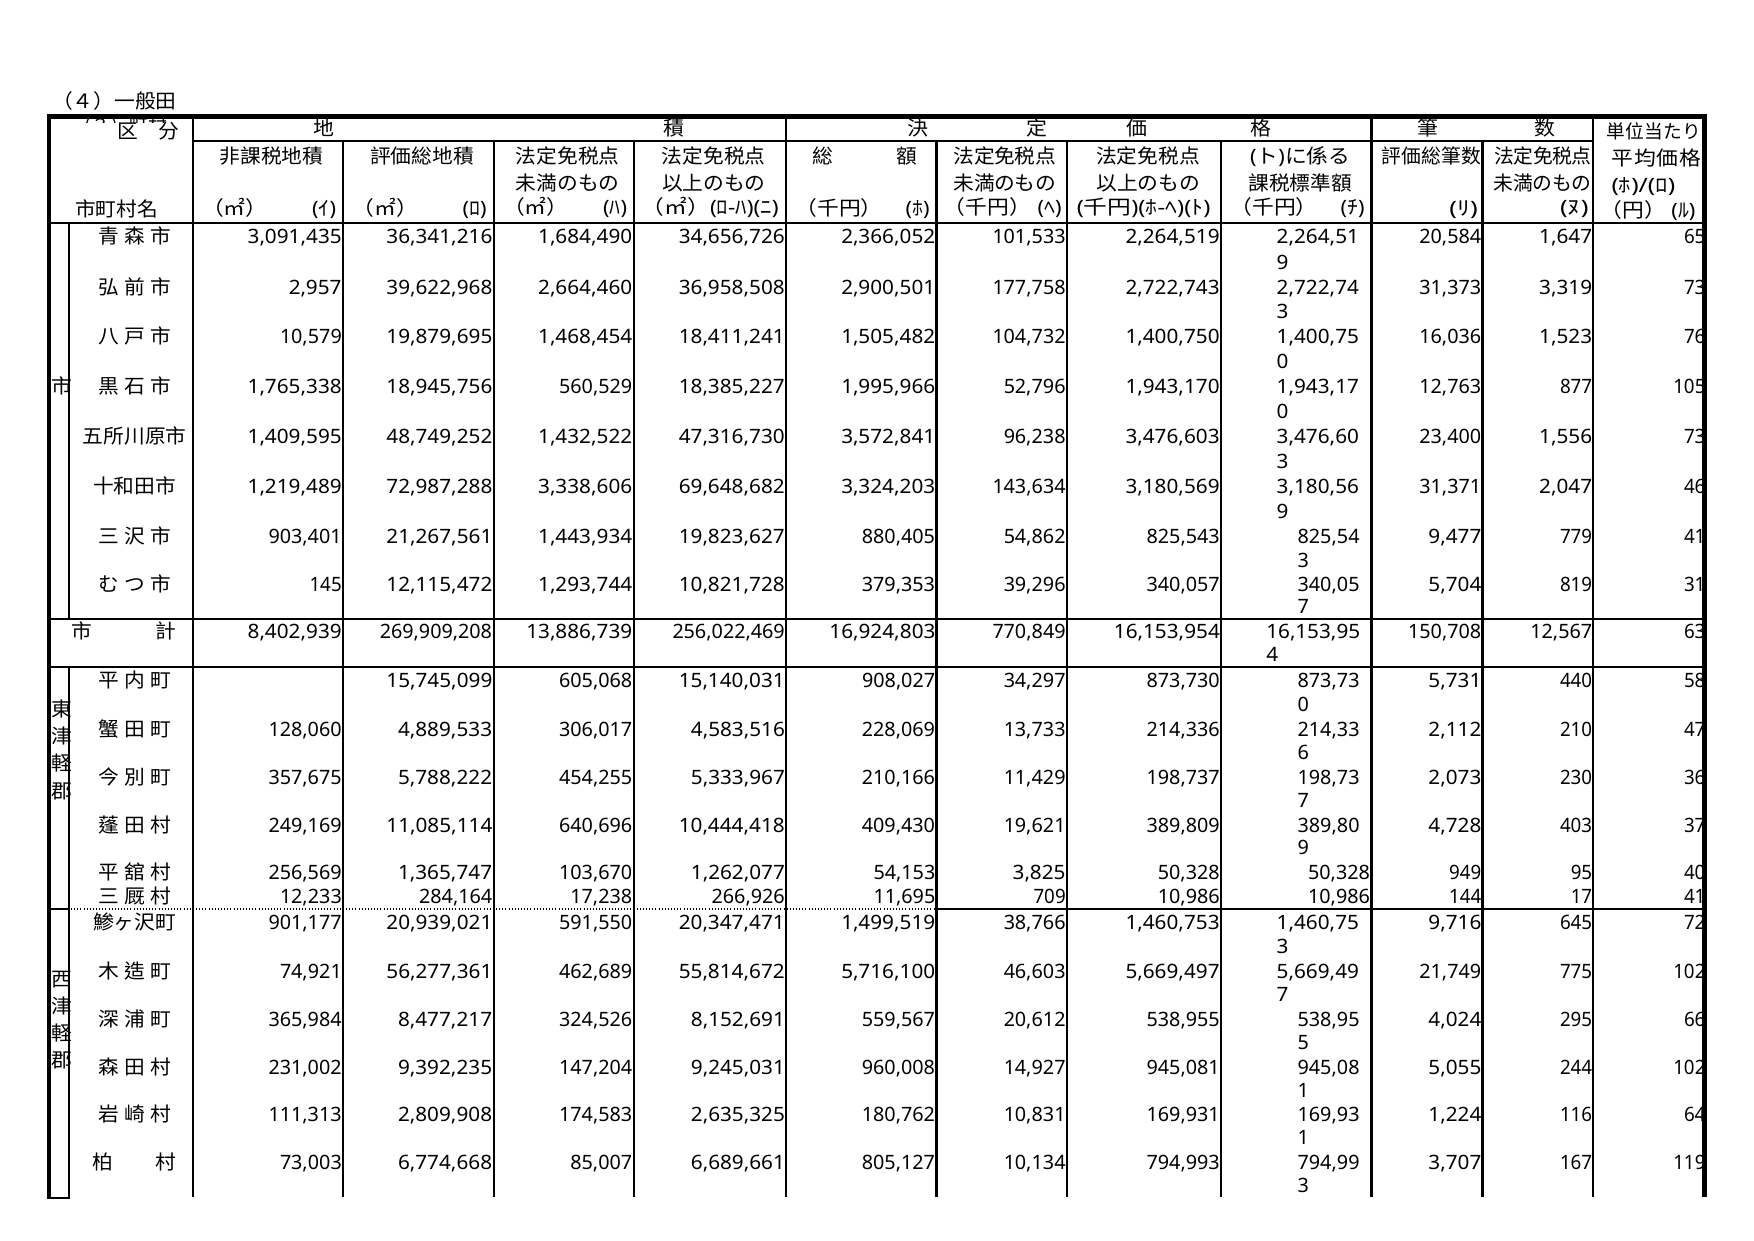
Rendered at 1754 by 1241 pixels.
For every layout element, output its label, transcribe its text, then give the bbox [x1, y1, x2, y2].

table_cell 3,476,603 [1068, 424, 1220, 473]
table_cell 169,931 [1222, 1102, 1370, 1149]
table_cell 50,328 [1068, 859, 1220, 884]
table_cell 9,477 [1373, 523, 1481, 573]
table_cell 20,347,471 [635, 908, 785, 958]
table_cell 775 [1484, 959, 1592, 1006]
table_cell 法定免税点未満のもの （㎡） (ﾊ) [495, 142, 633, 222]
table_cell 蟹 田 町 [70, 716, 192, 764]
table_cell 1,943,170 [1068, 374, 1220, 424]
table_cell 2,664,460 [495, 274, 633, 324]
table_cell 黒 石 市 [70, 374, 192, 424]
table_header 価 [1067, 119, 1221, 140]
table_cell 39,296 [938, 573, 1066, 618]
table_header [1270, 119, 1370, 140]
table_cell 150,708 [1373, 620, 1481, 666]
table_cell 119 [1594, 1149, 1702, 1197]
table_cell 5,333,967 [635, 764, 785, 812]
table_cell 64 [1594, 1102, 1702, 1149]
table_cell 10,579 [194, 324, 342, 373]
table_cell [51, 424, 68, 473]
table_cell 48,749,252 [344, 424, 493, 473]
table_cell 101,533 [938, 224, 1066, 274]
table_cell 214,336 [1068, 716, 1220, 764]
table_cell 2,366,052 [787, 224, 935, 274]
table_cell 256,022,469 [635, 620, 785, 666]
table_header 積 [634, 119, 785, 140]
table_cell 3,707 [1373, 1149, 1481, 1197]
table_cell 20,612 [938, 1006, 1066, 1054]
table_cell 40 [1594, 859, 1702, 884]
table_cell 1,400,750 [1068, 324, 1220, 373]
table_cell 825,543 [1068, 523, 1220, 573]
table_cell 八 戸 市 [70, 324, 192, 373]
table_cell 65 [1594, 224, 1702, 274]
table_header 決 [787, 119, 936, 140]
table_cell 31,371 [1373, 473, 1481, 523]
table_cell 2,722,743 [1222, 274, 1370, 324]
table_cell 5,788,222 [344, 764, 493, 812]
table_cell 8,402,939 [194, 620, 342, 666]
table_cell 69,648,682 [635, 473, 785, 523]
table_cell 3,324,203 [787, 473, 935, 523]
table_cell 十和田市 [70, 473, 192, 523]
table_cell 167 [1484, 1149, 1592, 1197]
table_cell 440 [1484, 668, 1592, 716]
table_cell 市 計 [51, 620, 192, 666]
table_cell 41 [1594, 884, 1702, 908]
table_cell 10,821,728 [635, 573, 785, 618]
table_cell 4,583,516 [635, 716, 785, 764]
table_cell 105 [1594, 374, 1702, 424]
table_cell 1,219,489 [194, 473, 342, 523]
table_cell 805,127 [787, 1149, 935, 1197]
table_cell 18,385,227 [635, 374, 785, 424]
table_cell 16,036 [1373, 324, 1481, 373]
table_cell 52,796 [938, 374, 1066, 424]
table_cell 47 [1594, 716, 1702, 764]
table_cell 945,081 [1068, 1054, 1220, 1102]
table_cell 128,060 [194, 716, 342, 764]
table_cell 法定免税点以上のもの (千円)(ﾎ-ﾍ)(ﾄ) [1068, 142, 1220, 222]
table_cell 3,091,435 [194, 224, 342, 274]
table_cell 10,444,418 [635, 812, 785, 859]
table_cell 1,443,934 [495, 523, 633, 573]
table_cell 31 [1594, 573, 1702, 618]
table_cell 3,180,569 [1068, 473, 1220, 523]
table_cell 13,733 [938, 716, 1066, 764]
table_cell 231,002 [194, 1054, 342, 1102]
table_cell 95 [1484, 859, 1592, 884]
table_cell 72,987,288 [344, 473, 493, 523]
table_cell 森 田 村 [70, 1054, 192, 1102]
table_cell む つ 市 [70, 573, 192, 618]
table_cell 2,957 [194, 274, 342, 324]
table_cell 10,134 [938, 1149, 1066, 1197]
table_cell 880,405 [787, 523, 935, 573]
table_cell 55,814,672 [635, 959, 785, 1006]
table_cell 11,695 [787, 884, 935, 908]
table_cell 3,319 [1484, 274, 1592, 324]
table_cell 評価総筆数 (ﾘ) [1373, 142, 1481, 222]
table_cell 10,831 [938, 1102, 1066, 1149]
table_cell 岩 崎 村 [70, 1102, 192, 1149]
table_cell 37 [1594, 812, 1702, 859]
table_cell 102 [1594, 959, 1702, 1006]
table_cell 12,115,472 [344, 573, 493, 618]
table_cell 102 [1594, 1054, 1702, 1102]
table_cell 15,140,031 [635, 668, 785, 716]
table_cell 2,264,519 [1222, 224, 1370, 274]
table_cell 85,007 [495, 1149, 633, 1197]
table_cell 709 [938, 884, 1066, 908]
table_cell 306,017 [495, 716, 633, 764]
table_cell 58 [1594, 668, 1702, 716]
table_cell 214,336 [1222, 716, 1370, 764]
table_cell 12,233 [194, 884, 342, 908]
table_cell 17 [1484, 884, 1592, 908]
table_cell 16,153,954 [1068, 620, 1220, 666]
table_cell 210,166 [787, 764, 935, 812]
table_cell 2,635,325 [635, 1102, 785, 1149]
table_cell 266,926 [635, 884, 785, 908]
table_cell 103,670 [495, 859, 633, 884]
table_cell 770,849 [938, 620, 1066, 666]
table_header 数 [1483, 119, 1592, 140]
table_cell 平 舘 村 [70, 859, 192, 884]
table_cell 145 [194, 573, 342, 618]
table_cell 4,024 [1373, 1006, 1481, 1054]
table_cell [194, 668, 342, 716]
table_cell 21,749 [1373, 959, 1481, 1006]
table_cell 17,238 [495, 884, 633, 908]
table_cell 1,943,170 [1222, 374, 1370, 424]
table_cell 873,730 [1222, 668, 1370, 716]
table_cell 12,567 [1484, 620, 1592, 666]
table_cell 210 [1484, 716, 1592, 764]
table_cell 794,993 [1222, 1149, 1370, 1197]
table_cell 409,430 [787, 812, 935, 859]
table_cell 144 [1373, 884, 1481, 908]
table_header 定 [936, 119, 1067, 140]
table_cell 389,809 [1068, 812, 1220, 859]
table_cell 174,583 [495, 1102, 633, 1149]
table_cell 市 [51, 374, 68, 424]
table_cell 74,921 [194, 959, 342, 1006]
table_cell 20,584 [1373, 224, 1481, 274]
table_cell 73,003 [194, 1149, 342, 1197]
table_cell 10,986 [1222, 884, 1370, 908]
table_cell 324,526 [495, 1006, 633, 1054]
table_cell 4,889,533 [344, 716, 493, 764]
table_cell 2,264,519 [1068, 224, 1220, 274]
table_cell 1,523 [1484, 324, 1592, 373]
table_cell 819 [1484, 573, 1592, 618]
table_cell 47,316,730 [635, 424, 785, 473]
table_cell 903,401 [194, 523, 342, 573]
table_cell 1,556 [1484, 424, 1592, 473]
table_cell 295 [1484, 1006, 1592, 1054]
table_cell 2,809,908 [344, 1102, 493, 1149]
table_cell 873,730 [1068, 668, 1220, 716]
table_cell 591,550 [495, 908, 633, 958]
table_cell 19,621 [938, 812, 1066, 859]
table_cell 244 [1484, 1054, 1592, 1102]
table_cell 9,716 [1373, 910, 1481, 958]
table_cell 1,460,753 [1068, 910, 1220, 958]
table_cell 198,737 [1222, 764, 1370, 812]
table_cell 46,603 [938, 959, 1066, 1006]
table_cell 20,939,021 [344, 908, 493, 958]
table_cell 23,400 [1373, 424, 1481, 473]
table_cell 389,809 [1222, 812, 1370, 859]
table_cell 462,689 [495, 959, 633, 1006]
table_cell 945,081 [1222, 1054, 1370, 1102]
table_cell 560,529 [495, 374, 633, 424]
table_cell 54,153 [787, 859, 935, 884]
table_cell 177,758 [938, 274, 1066, 324]
table_cell 605,068 [495, 668, 633, 716]
table_cell 1,684,490 [495, 224, 633, 274]
table_cell 180,762 [787, 1102, 935, 1149]
table_cell 21,267,561 [344, 523, 493, 573]
table_cell 111,313 [194, 1102, 342, 1149]
table_cell 9,245,031 [635, 1054, 785, 1102]
table_cell 法定免税点未満のもの (ﾇ) [1484, 142, 1592, 222]
table_cell 5,055 [1373, 1054, 1481, 1102]
table_cell 13,886,739 [495, 620, 633, 666]
table_cell 228,069 [787, 716, 935, 764]
table_cell 11,085,114 [344, 812, 493, 859]
table_cell 1,765,338 [194, 374, 342, 424]
table_cell 8,152,691 [635, 1006, 785, 1054]
table_cell 2,112 [1373, 716, 1481, 764]
table_cell 3,476,603 [1222, 424, 1370, 473]
table_cell 3,825 [938, 859, 1066, 884]
table_cell 36,341,216 [344, 224, 493, 274]
table_cell 11,429 [938, 764, 1066, 812]
table_cell [51, 274, 68, 324]
table_cell 50,328 [1222, 859, 1370, 884]
table_header 単位当たり平均価格(ﾎ)/(ﾛ) （円） (ﾙ) [1594, 119, 1702, 222]
table_cell 3,338,606 [495, 473, 633, 523]
table_cell 9,392,235 [344, 1054, 493, 1102]
table_cell 1,505,482 [787, 324, 935, 373]
table_cell 901,177 [194, 908, 342, 958]
table_cell 2,722,743 [1068, 274, 1220, 324]
table_header [343, 119, 494, 140]
table_cell 46 [1594, 473, 1702, 523]
table_cell 116 [1484, 1102, 1592, 1149]
table_cell 825,543 [1222, 523, 1370, 573]
table_cell 454,255 [495, 764, 633, 812]
table_cell 木 造 町 [70, 959, 192, 1006]
table_cell 365,984 [194, 1006, 342, 1054]
table_cell [51, 324, 68, 373]
table_cell 379,353 [787, 573, 935, 618]
table_cell 340,057 [1068, 573, 1220, 618]
table_cell 104,732 [938, 324, 1066, 373]
table_cell 143,634 [938, 473, 1066, 523]
table_cell 今 別 町 [70, 764, 192, 812]
table_cell 269,909,208 [344, 620, 493, 666]
table_cell 559,567 [787, 1006, 935, 1054]
table_cell 284,164 [344, 884, 493, 908]
table_cell 1,432,522 [495, 424, 633, 473]
table_cell 3,180,569 [1222, 473, 1370, 523]
table_cell [51, 473, 68, 523]
table_cell 34,656,726 [635, 224, 785, 274]
table_cell 538,955 [1222, 1006, 1370, 1054]
table_cell 14,927 [938, 1054, 1066, 1102]
table_cell 1,365,747 [344, 859, 493, 884]
table_cell 12,763 [1373, 374, 1481, 424]
table_cell 西津軽郡 [51, 910, 68, 1197]
table_cell 5,669,497 [1068, 959, 1220, 1006]
table_header 地 [194, 119, 343, 140]
table_cell [51, 523, 68, 573]
table_cell 2,073 [1373, 764, 1481, 812]
table_cell 1,400,750 [1222, 324, 1370, 373]
table_header 筆 [1373, 119, 1482, 140]
table_cell 779 [1484, 523, 1592, 573]
table_cell 960,008 [787, 1054, 935, 1102]
table_cell 4,728 [1373, 812, 1481, 859]
table_cell 2,900,501 [787, 274, 935, 324]
table_cell 2,047 [1484, 473, 1592, 523]
table_cell 1,262,077 [635, 859, 785, 884]
table_cell 72 [1594, 910, 1702, 958]
table_cell 256,569 [194, 859, 342, 884]
table_cell 蓬 田 村 [70, 812, 192, 859]
table_cell 357,675 [194, 764, 342, 812]
table_cell 1,224 [1373, 1102, 1481, 1149]
table_cell 645 [1484, 910, 1592, 958]
table_cell 青 森 市 [70, 224, 192, 274]
table_cell 鯵ヶ沢町 [70, 908, 192, 958]
table_cell 平 内 町 [70, 668, 192, 716]
table_cell 総 額 （千円） (ﾎ) [787, 142, 935, 222]
table_cell 8,477,217 [344, 1006, 493, 1054]
table_cell 非課税地積 （㎡） (ｲ) [194, 142, 342, 222]
table_cell 6,689,661 [635, 1149, 785, 1197]
table_cell 弘 前 市 [70, 274, 192, 324]
table_cell 31,373 [1373, 274, 1481, 324]
table_cell 法定免税点以上のもの （㎡）(ﾛ-ﾊ)(ﾆ) [635, 142, 785, 222]
table_cell 評価総地積 （㎡） (ﾛ) [344, 142, 493, 222]
table_cell 56,277,361 [344, 959, 493, 1006]
table_cell 18,945,756 [344, 374, 493, 424]
table_cell 柏 村 [70, 1149, 192, 1197]
table_cell 19,823,627 [635, 523, 785, 573]
table_cell 54,862 [938, 523, 1066, 573]
table_cell 18,411,241 [635, 324, 785, 373]
table_cell 538,955 [1068, 1006, 1220, 1054]
table_cell 949 [1373, 859, 1481, 884]
table_cell 73 [1594, 274, 1702, 324]
table_cell 1,293,744 [495, 573, 633, 618]
table_cell 1,460,753 [1222, 910, 1370, 958]
table_cell 73 [1594, 424, 1702, 473]
text （４）一般田 [52, 87, 1721, 114]
table_cell 東津軽郡 [51, 668, 68, 908]
table_cell 230 [1484, 764, 1592, 812]
table_cell (ト)に係る課税標準額 （千円） (ﾁ) [1222, 142, 1370, 222]
table_cell 5,716,100 [787, 959, 935, 1006]
table_cell 三 沢 市 [70, 523, 192, 573]
table_cell 1,499,519 [787, 908, 935, 958]
table_cell 147,204 [495, 1054, 633, 1102]
table_header [494, 119, 634, 140]
table_cell 640,696 [495, 812, 633, 859]
table_cell 1,409,595 [194, 424, 342, 473]
table_cell 15,745,099 [344, 668, 493, 716]
table_cell 1,995,966 [787, 374, 935, 424]
table_cell 63 [1594, 620, 1702, 666]
table_cell 36,958,508 [635, 274, 785, 324]
table_cell 908,027 [787, 668, 935, 716]
table_cell 三 厩 村 [70, 884, 192, 908]
table_cell 41 [1594, 523, 1702, 573]
table_cell [51, 573, 68, 618]
table_cell 16,153,954 [1222, 620, 1370, 666]
table_cell 36 [1594, 764, 1702, 812]
table_cell 66 [1594, 1006, 1702, 1054]
table_cell 法定免税点未満のもの （千円） (ﾍ) [938, 142, 1066, 222]
table_cell 76 [1594, 324, 1702, 373]
table_cell 794,993 [1068, 1149, 1220, 1197]
table_cell 五所川原市 [70, 424, 192, 473]
table_cell 249,169 [194, 812, 342, 859]
table_cell 5,669,497 [1222, 959, 1370, 1006]
table_cell 169,931 [1068, 1102, 1220, 1149]
table_cell 5,731 [1373, 668, 1481, 716]
table_cell 96,238 [938, 424, 1066, 473]
table_cell 深 浦 町 [70, 1006, 192, 1054]
table_cell 34,297 [938, 668, 1066, 716]
table_cell [51, 224, 68, 274]
table_cell 38,766 [938, 910, 1066, 958]
table_cell 403 [1484, 812, 1592, 859]
table_cell 5,704 [1373, 573, 1481, 618]
table_cell 16,924,803 [787, 620, 935, 666]
table_cell 340,057 [1222, 573, 1370, 618]
table_cell 1,468,454 [495, 324, 633, 373]
table_header 区 分 市町村名 [51, 119, 192, 222]
table_cell 39,622,968 [344, 274, 493, 324]
table_cell 3,572,841 [787, 424, 935, 473]
table_cell 877 [1484, 374, 1592, 424]
table_cell 10,986 [1068, 884, 1220, 908]
table_cell 198,737 [1068, 764, 1220, 812]
table_cell 19,879,695 [344, 324, 493, 373]
table_header 格 [1221, 119, 1270, 140]
table_cell 1,647 [1484, 224, 1592, 274]
table_cell 6,774,668 [344, 1149, 493, 1197]
